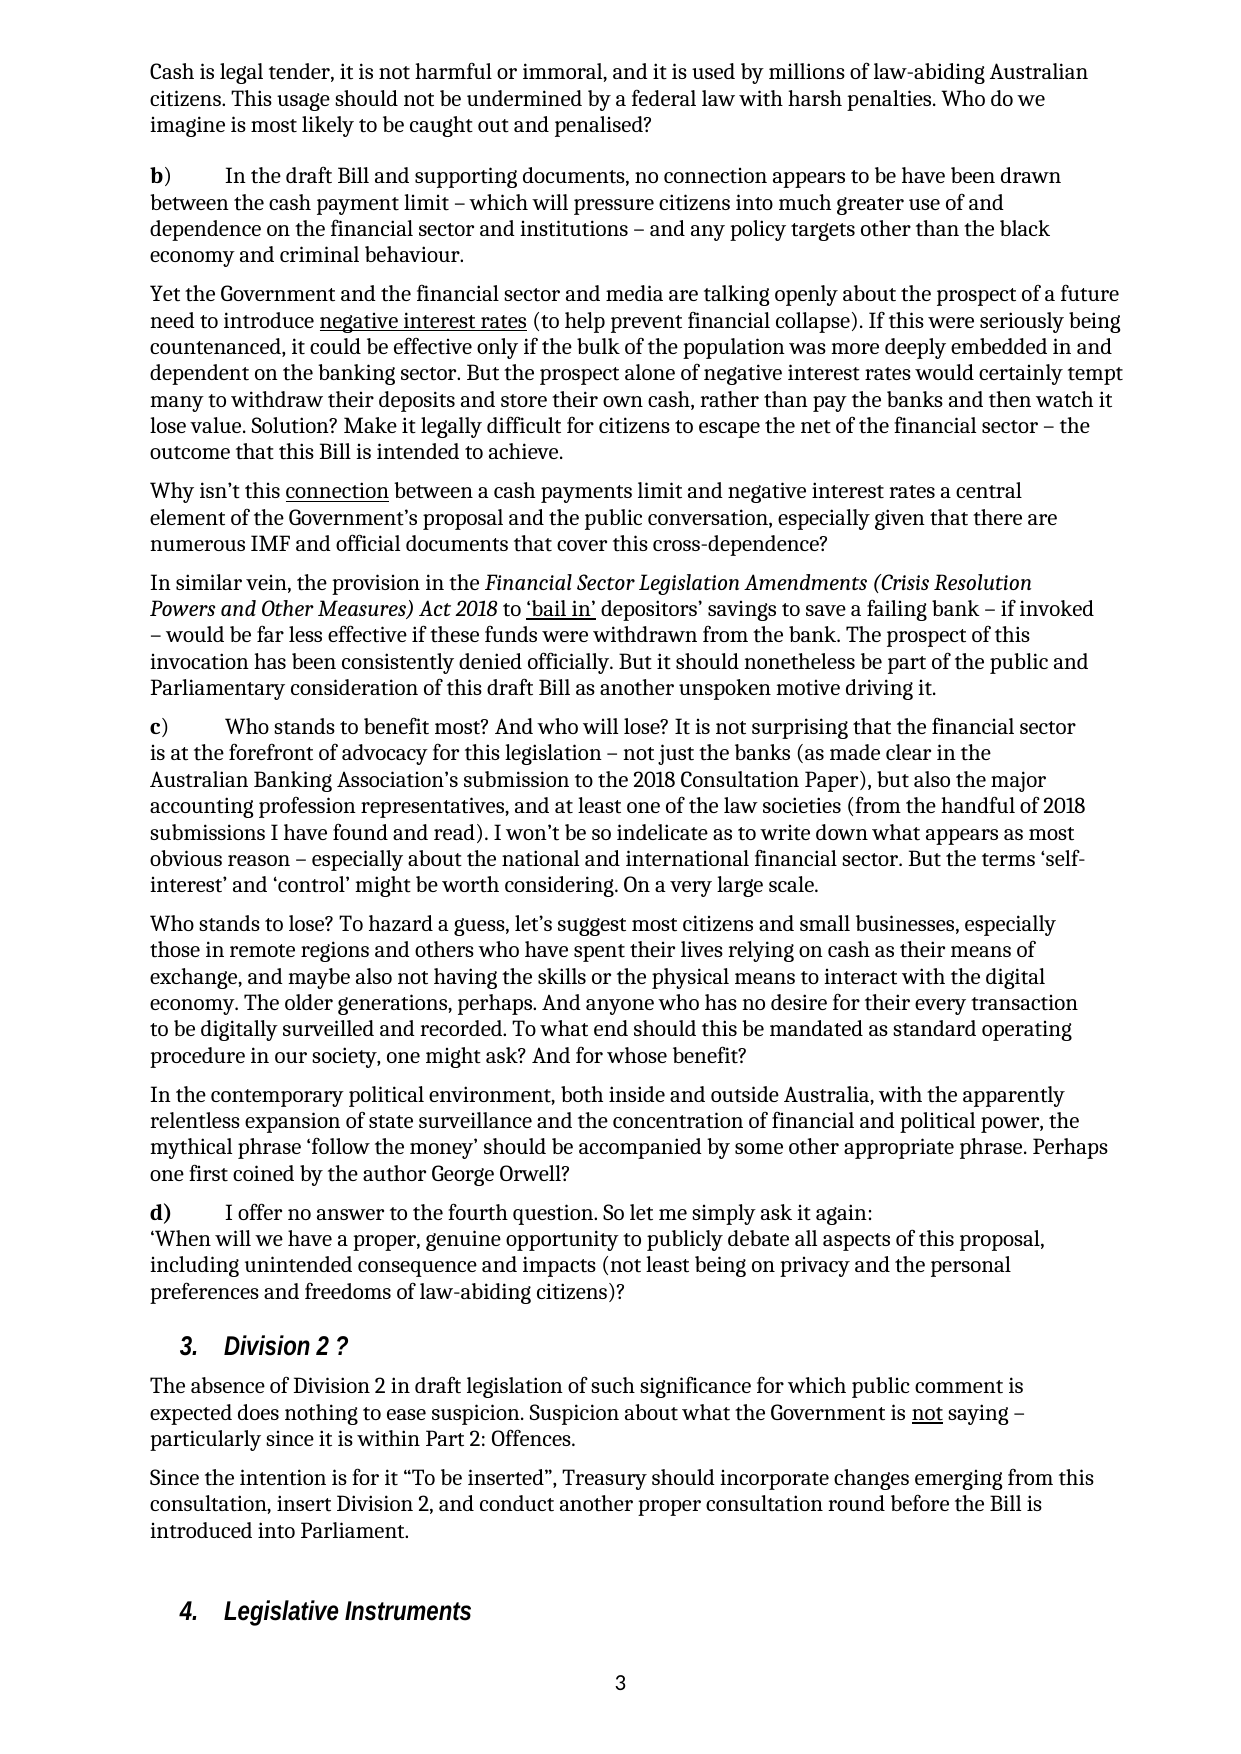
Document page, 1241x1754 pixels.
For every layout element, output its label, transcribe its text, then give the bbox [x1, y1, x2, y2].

text 4. Legislative Instruments [179, 1595, 1095, 1626]
text In the contemporary political environment, both inside and outside Australia, with the apparently relentless expansion of state surveillance and the concentration of financial and political power, the mythical phrase ‘follow the money’ should be accompanied by some other appropriate phrase. Perhaps one first coined by the author George Orwell? [150, 1081, 1110, 1187]
text c) Who stands to benefit most? And who will lose? It is not surprising that the financial sector is at the forefront of advocacy for this legislation – not just the banks (as made clear in the Australian Banking Association’s submission to the 2018 Consultation Paper), but also the major accounting profession representatives, and at least one of the law societies (from the handful of 2018 submissions I have found and read). I won’t be so indelicate as to write down what appears as most obvious reason – especially about the national and international financial sector. But the terms ‘self-interest’ and ‘control’ might be worth considering. On a very large scale. [150, 714, 1095, 898]
text The absence of Division 2 in draft legislation of such significance for which public comment is expected does nothing to ease suspicion. Suspicion about what the Government is not saying – particularly since it is within Part 2: Offences. [150, 1373, 1095, 1452]
text 3. Division 2 ? [179, 1330, 1095, 1361]
text b) In the draft Bill and supporting documents, no connection appears to be have been drawn between the cash payment limit – which will pressure citizens into much greater use of and dependence on the financial sector and institutions – and any policy targets other than the black economy and criminal behaviour. [150, 163, 1095, 268]
text In similar vein, the provision in the Financial Sector Legislation Amendments (Crisis Resolution Powers and Other Measures) Act 2018 to ‘bail in’ depositors’ savings to save a failing bank – if invoked – would be far less effective if these funds were withdrawn from the bank. The prospect of this invocation has been consistently denied officially. But it should nonetheless be part of the public and Parliamentary consideration of this draft Bill as another unspoken motive driving it. [150, 569, 1095, 701]
text Cash is legal tender, it is not harmful or immoral, and it is used by millions of law-abiding Australian citizens. This usage should not be undermined by a federal law with harsh penalties. Who do we imagine is most likely to be caught out and penalised? [150, 59, 1124, 138]
text Who stands to lose? To hazard a guess, let’s suggest most citizens and small businesses, especially those in remote regions and others who have spent their lives relying on cash as their means of exchange, and maybe also not having the skills or the physical means to interact with the digital economy. The older generations, perhaps. And anyone who has no desire for their every transaction to be digitally surveilled and recorded. To what end should this be mandated as standard operating procedure in our society, one might ask? And for whose benefit? [150, 911, 1095, 1069]
text Since the intention is for it “To be inserted”, Treasury should incorporate changes emerging from this consultation, insert Division 2, and conduct another proper consultation round before the Bill is introduced into Parliament. [150, 1465, 1095, 1544]
text Yet the Government and the financial sector and media are talking openly about the prospect of a future need to introduce negative interest rates (to help prevent financial collapse). If this were seriously being countenanced, it could be effective only if the bulk of the population was more deeply embedded in and dependent on the banking sector. But the prospect alone of negative interest rates would certainly tempt many to withdraw their deposits and store their own cash, rather than pay the banks and then watch it lose value. Solution? Make it legally difficult for citizens to escape the net of the financial sector – the outcome that this Bill is intended to achieve. [150, 281, 1124, 466]
text Why isn’t this connection between a cash payments limit and negative interest rates a central element of the Government’s proposal and the public conversation, especially given that there are numerous IMF and official documents that cover this cross-dependence? [150, 478, 1095, 557]
text d) I offer no answer to the fourth question. So let me simply ask it again: ‘When will we have a proper, genuine opportunity to publicly debate all aspects of this proposal, including unintended consequence and impacts (not least being on privacy and the personal preferences and freedoms of law-abiding citizens)? [150, 1199, 1095, 1305]
